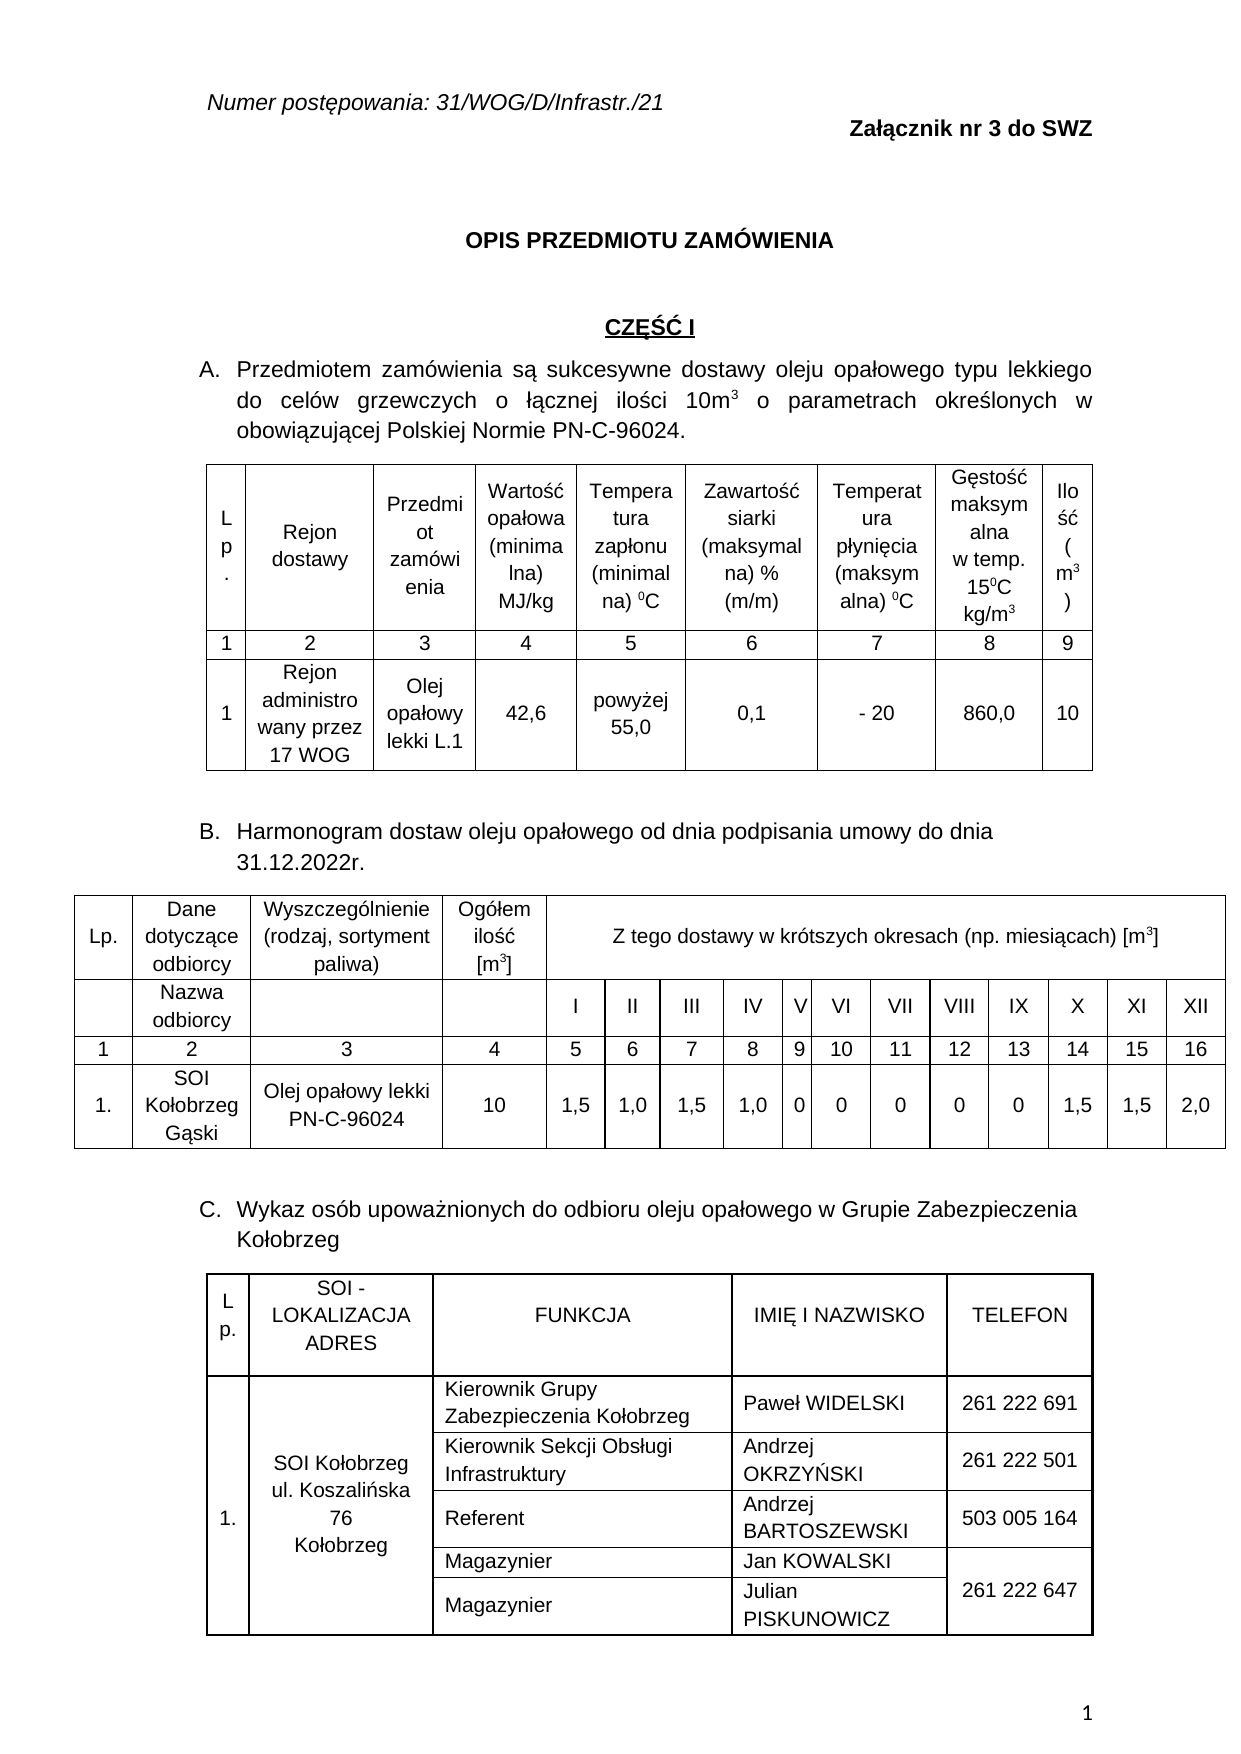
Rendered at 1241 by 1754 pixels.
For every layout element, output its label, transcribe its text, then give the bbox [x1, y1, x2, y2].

table_cell 0 [989, 1065, 1048, 1148]
table_cell 1. [75, 1065, 132, 1148]
table_cell 4 [443, 1037, 546, 1064]
table_header Gęstość maksymalna w temp. 150C kg/m3 [936, 465, 1042, 630]
table_header Temperatura płynięcia (maksymalna) 0C [818, 465, 935, 630]
table_cell 7 [818, 631, 935, 659]
table_cell 10 [1043, 660, 1092, 770]
table_cell Rejon administrowany przez 17 WOG [246, 660, 373, 770]
table_cell 2 [133, 1037, 250, 1064]
table_header TELEFON [948, 1275, 1091, 1375]
table_cell VIII [931, 980, 988, 1036]
table_cell 261 222 691 [948, 1377, 1091, 1432]
table_cell II [606, 980, 659, 1036]
table_cell 14 [1049, 1037, 1107, 1064]
list Harmonogram dostaw oleju opałowego od dnia podpisania umowy do dnia 31.12.2022r. [199, 818, 1092, 875]
table_cell Kierownik Grupy Zabezpieczenia Kołobrzeg [434, 1377, 731, 1432]
list Wykaz osób upoważnionych do odbioru oleju opałowego w Grupie Zabezpieczenia Kołobrzeg [199, 1196, 1092, 1253]
table_cell SOI Kołobrzeg Gąski [133, 1065, 250, 1148]
table_cell 1 [207, 631, 245, 659]
table_cell SOI Kołobrzeg ul. Koszalińska 76 Kołobrzeg [250, 1377, 432, 1634]
table_header Lp. [208, 1275, 248, 1375]
table_cell 0,1 [686, 660, 817, 770]
table_cell 8 [936, 631, 1042, 659]
table_cell XII [1167, 980, 1225, 1036]
table_cell 1,5 [547, 1065, 604, 1148]
table_cell 503 005 164 [948, 1491, 1091, 1547]
table_header Wyszczególnienie (rodzaj, sortyment paliwa) [251, 896, 442, 979]
table_header Lp. [207, 465, 245, 630]
table_cell 16 [1167, 1037, 1225, 1064]
table_cell 6 [686, 631, 817, 659]
table_cell 1 [75, 1037, 132, 1064]
table_cell Kierownik Sekcji Obsługi Infrastruktury [434, 1433, 731, 1489]
table_cell III [661, 980, 723, 1036]
table_cell 10 [812, 1037, 870, 1064]
table_header Przedmiot zamówienia [374, 465, 475, 630]
table_cell 11 [871, 1037, 929, 1064]
list Przedmiotem zamówienia są sukcesywne dostawy oleju opałowego typu lekkiego do celów grzewczych o łącznej ilości 10m3 o parametrach określonych w obowiązującej Polskiej Normie PN-C-96024. [199, 356, 1092, 443]
table_cell 1,5 [1108, 1065, 1166, 1148]
table_cell 2,0 [1167, 1065, 1225, 1148]
table_cell Referent [434, 1491, 731, 1547]
table_cell I [547, 980, 604, 1036]
table_cell 10 [443, 1065, 546, 1148]
table_header Ilość (m3) [1043, 465, 1092, 630]
table_cell 1,5 [1049, 1065, 1107, 1148]
table_cell - 20 [818, 660, 935, 770]
table_header IMIĘ I NAZWISKO [733, 1275, 946, 1375]
table_cell 9 [783, 1037, 811, 1064]
table_header FUNKCJA [434, 1275, 731, 1375]
table_cell 9 [1043, 631, 1092, 659]
table_cell Paweł WIDELSKI [733, 1377, 946, 1432]
table_cell [251, 980, 442, 1036]
table_cell 261 222 647 [948, 1548, 1091, 1634]
text OPIS PRZEDMIOTU ZAMÓWIENIA [207, 227, 1092, 254]
table_header Z tego dostawy w krótszych okresach (np. miesiącach) [m3] [547, 896, 1225, 979]
text Załącznik nr 3 do SWZ [207, 115, 1092, 141]
table_cell 3 [374, 631, 475, 659]
table_cell 0 [812, 1065, 870, 1148]
table_cell Olej opałowy lekki PN-C-96024 [251, 1065, 442, 1148]
table_cell XI [1108, 980, 1166, 1036]
table_cell 261 222 501 [948, 1433, 1091, 1489]
table_cell 1. [208, 1377, 248, 1634]
table_cell 6 [606, 1037, 659, 1064]
table_cell 15 [1108, 1037, 1166, 1064]
table_header Ogółem ilość [m3] [443, 896, 546, 979]
table_cell Magazynier [434, 1548, 731, 1577]
table_cell Olej opałowy lekki L.1 [374, 660, 475, 770]
table_cell Nazwa odbiorcy [133, 980, 250, 1036]
table_cell 4 [476, 631, 576, 659]
table_cell powyżej 55,0 [577, 660, 685, 770]
table_header Dane dotyczące odbiorcy [133, 896, 250, 979]
table_cell VI [812, 980, 870, 1036]
table_header Wartość opałowa (minimalna) MJ/kg [476, 465, 576, 630]
table_cell IV [724, 980, 782, 1036]
table_cell 0 [783, 1065, 811, 1148]
table_cell 3 [251, 1037, 442, 1064]
table_cell Jan KOWALSKI [733, 1548, 946, 1577]
table_cell 13 [989, 1037, 1048, 1064]
table_cell X [1049, 980, 1107, 1036]
table_cell 0 [931, 1065, 988, 1148]
table_header Temperatura zapłonu (minimalna) 0C [577, 465, 685, 630]
table_cell 8 [724, 1037, 782, 1064]
text Numer postępowania: 31/WOG/D/Infrastr./21 [207, 89, 1092, 115]
table_cell [75, 980, 132, 1036]
table_cell 7 [661, 1037, 723, 1064]
table_cell 1,0 [606, 1065, 659, 1148]
table_cell 2 [246, 631, 373, 659]
table_cell 0 [871, 1065, 929, 1148]
table_cell 42,6 [476, 660, 576, 770]
table_cell 1,5 [661, 1065, 723, 1148]
table_header SOI - LOKALIZACJA ADRES [250, 1275, 432, 1375]
table_header Rejon dostawy [246, 465, 373, 630]
table_cell 1 [207, 660, 245, 770]
table_cell 12 [931, 1037, 988, 1064]
table_cell IX [989, 980, 1048, 1036]
table_cell Magazynier [434, 1578, 731, 1634]
table_cell 5 [577, 631, 685, 659]
table_cell 1,0 [724, 1065, 782, 1148]
table_cell Andrzej BARTOSZEWSKI [733, 1491, 946, 1547]
text CZĘŚĆ I [207, 313, 1092, 340]
table_cell VII [871, 980, 929, 1036]
table_header Lp. [75, 896, 132, 979]
table_cell 860,0 [936, 660, 1042, 770]
table_cell [443, 980, 546, 1036]
table_cell Andrzej OKRZYŃSKI [733, 1433, 946, 1489]
table_cell V [783, 980, 811, 1036]
table_cell 5 [547, 1037, 604, 1064]
table_cell Julian PISKUNOWICZ [733, 1578, 946, 1634]
table_header Zawartość siarki (maksymalna) % (m/m) [686, 465, 817, 630]
